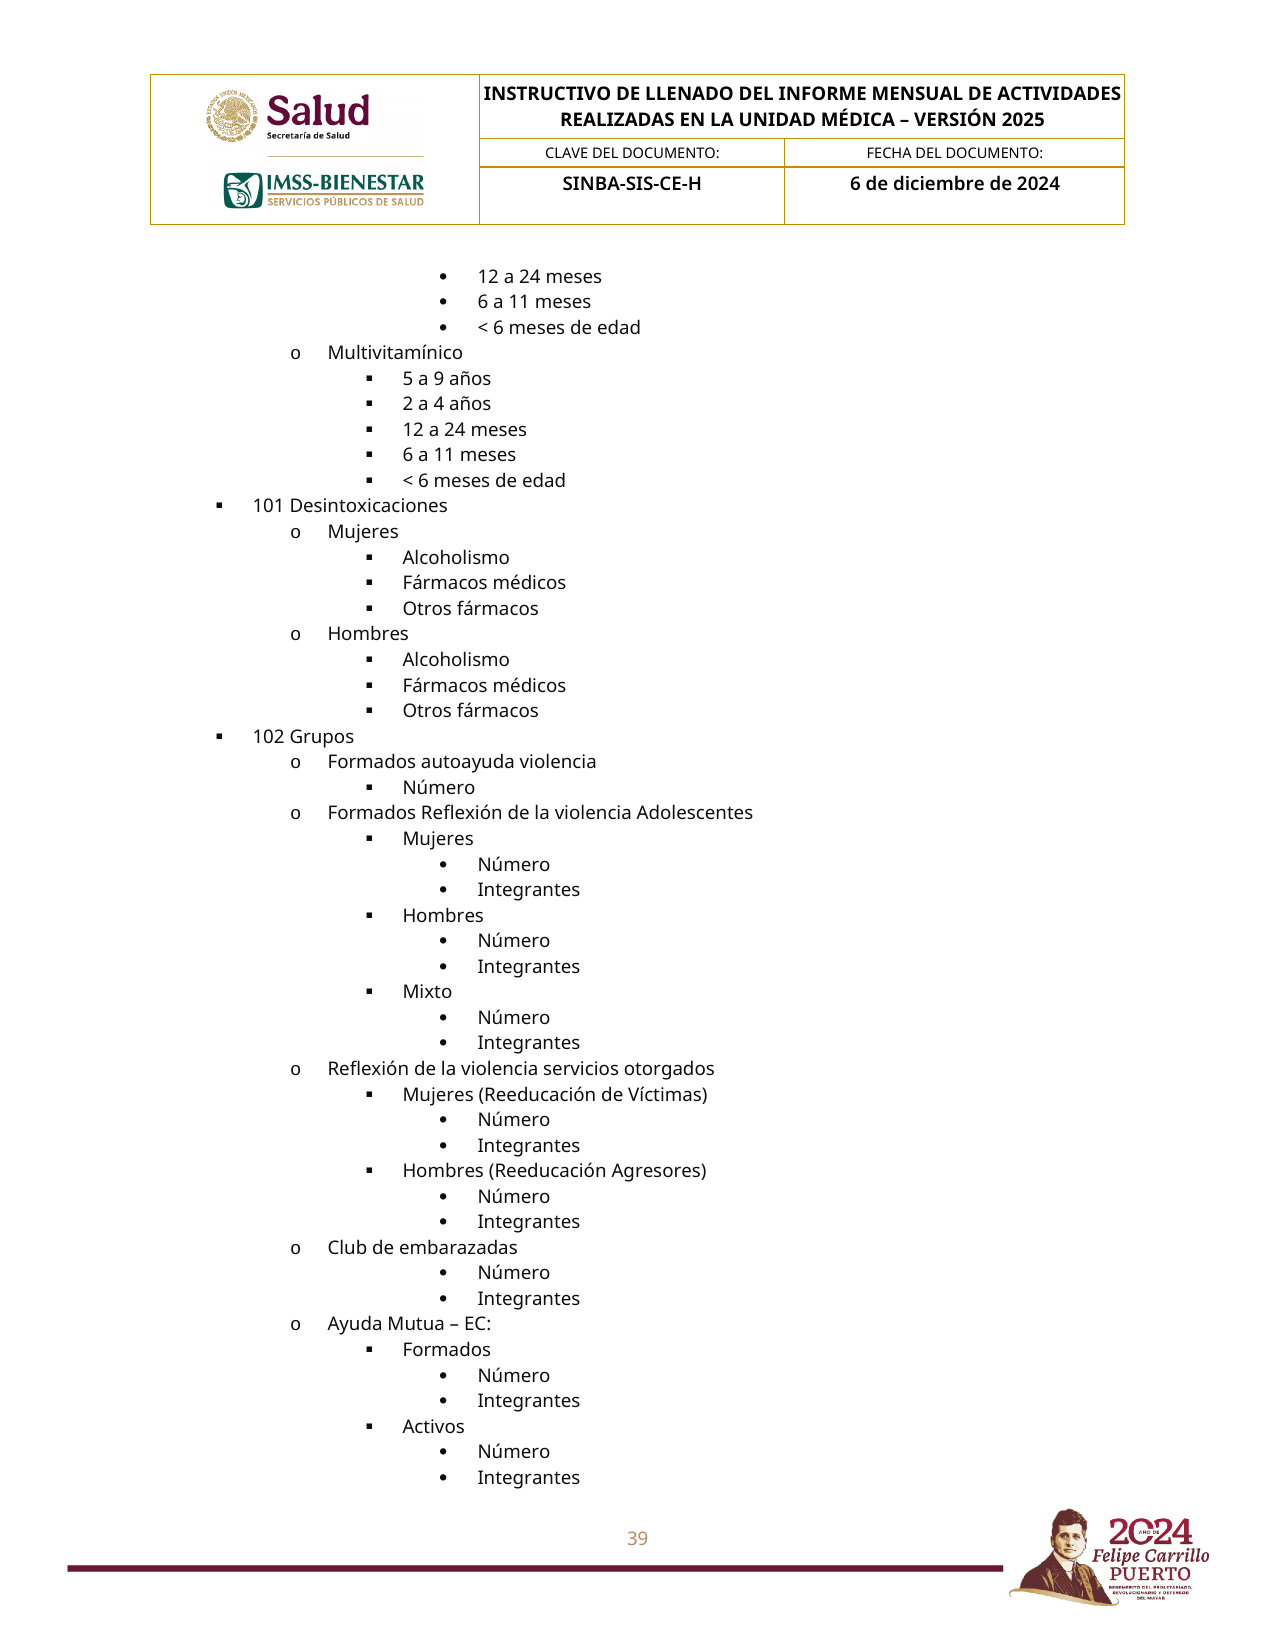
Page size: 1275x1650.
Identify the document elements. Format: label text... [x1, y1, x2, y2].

list Número [440, 1438, 1098, 1464]
list 12 a 24 meses [440, 263, 1098, 288]
list Número [440, 1183, 1098, 1208]
picture [206, 90, 424, 209]
list Formados [365, 1336, 1098, 1362]
picture [0, 1497, 1275, 1650]
list Otros fármacos [365, 697, 1098, 723]
list Número [440, 1004, 1098, 1029]
list Integrantes [440, 1132, 1098, 1157]
list 6 a 11 meses [440, 288, 1098, 314]
list Integrantes [440, 1029, 1098, 1055]
list Mujeres [365, 825, 1098, 851]
list Integrantes [440, 1464, 1098, 1489]
list Número [440, 927, 1098, 953]
list Mujeres [290, 518, 1098, 544]
list Integrantes [440, 1285, 1098, 1311]
list Activos [365, 1413, 1098, 1438]
list Mixto [365, 978, 1098, 1004]
list Número [440, 1260, 1098, 1285]
list Multivitamínico [290, 339, 1098, 365]
list 12 a 24 meses [365, 416, 1098, 442]
list Fármacos médicos [365, 672, 1098, 697]
list Otros fármacos [365, 595, 1098, 621]
list Hombres [290, 621, 1098, 646]
list Ayuda Mutua – EC: [290, 1311, 1098, 1336]
list 6 a 11 meses [365, 442, 1098, 467]
list Número [440, 851, 1098, 876]
list Mujeres (Reeducación de Víctimas) [365, 1081, 1098, 1106]
list < 6 meses de edad [365, 467, 1098, 493]
list Club de embarazadas [290, 1234, 1098, 1260]
list Reflexión de la violencia servicios otorgados [290, 1055, 1098, 1081]
list Alcoholismo [365, 646, 1098, 672]
list Integrantes [440, 876, 1098, 902]
list Hombres [365, 902, 1098, 927]
list Integrantes [440, 1387, 1098, 1413]
list 5 a 9 años [365, 365, 1098, 391]
list Número [365, 774, 1098, 800]
list 101 Desintoxicaciones [215, 493, 1098, 518]
list Formados Reflexión de la violencia Adolescentes [290, 800, 1098, 825]
list Número [440, 1362, 1098, 1387]
list < 6 meses de edad [440, 314, 1098, 339]
list Integrantes [440, 953, 1098, 978]
list Alcoholismo [365, 544, 1098, 569]
list Hombres (Reeducación Agresores) [365, 1157, 1098, 1183]
list Número [440, 1106, 1098, 1132]
list 102 Grupos [215, 723, 1098, 748]
list Formados autoayuda violencia [290, 748, 1098, 774]
list Integrantes [440, 1208, 1098, 1234]
list Fármacos médicos [365, 569, 1098, 595]
list 2 a 4 años [365, 391, 1098, 416]
